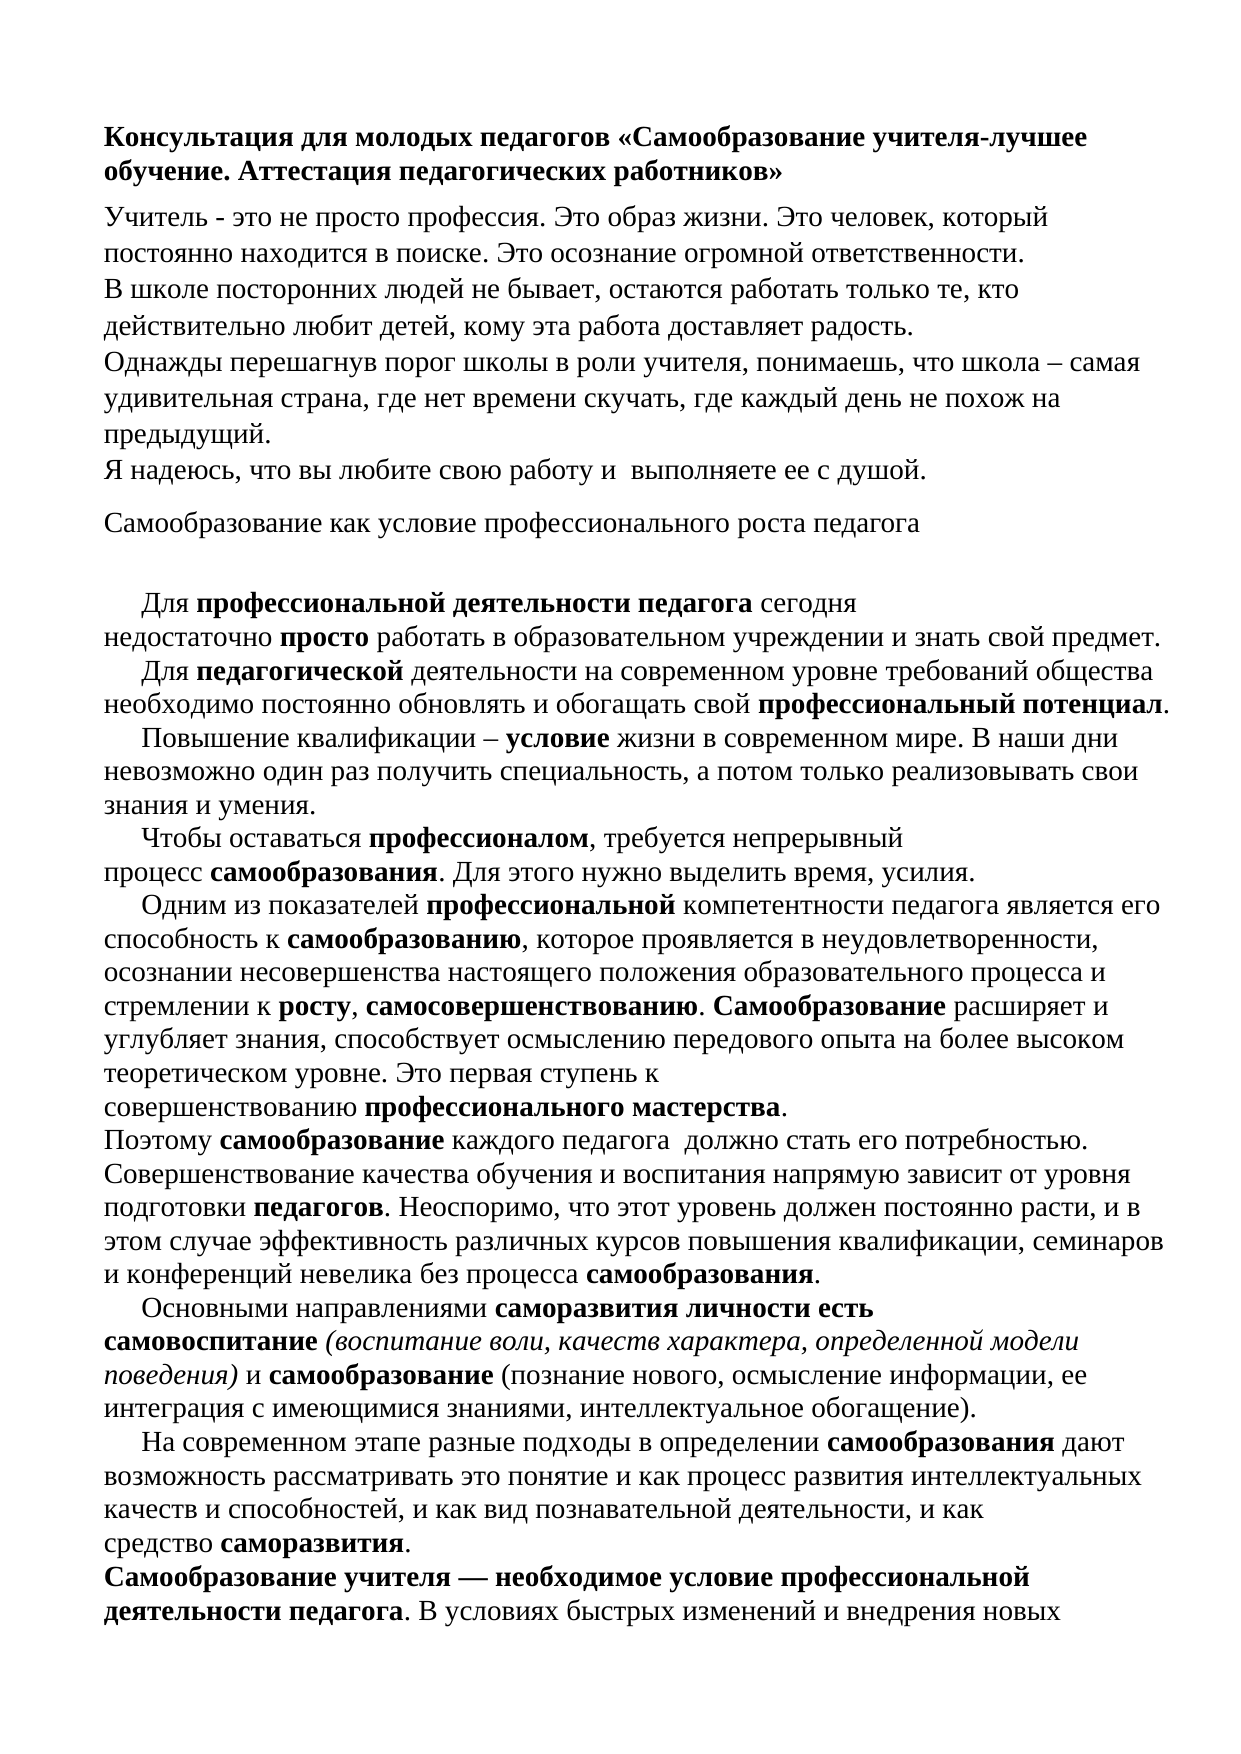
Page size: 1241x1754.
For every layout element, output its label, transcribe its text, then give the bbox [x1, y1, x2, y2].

text Чтобы оставаться профессионалом, требуется непрерывный процесс самообразования. Для этого нужно выделить время, усилия. [103, 820, 1181, 887]
text Основными направлениями саморазвития личности есть самовоспитание (воспитание воли, качеств характера, определенной модели поведения) и самообразование (познание нового, осмысление информации, ее интеграция с имеющимися знаниями, интеллектуальное обогащение). [103, 1290, 1181, 1424]
text Повышение квалификации – условие жизни в современном мире. В наши дни невозможно один раз получить специальность, а потом только реализовывать свои знания и умения. [103, 720, 1181, 820]
text Для профессиональной деятельности педагога сегодня недостаточно просто работать в образовательном учреждении и знать свой предмет. [103, 586, 1181, 653]
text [103, 1558, 1181, 1627]
text Одним из показателей профессиональной компетентности педагога является его способность к самообразованию, которое проявляется в неудовлетворенности, осознании несовершенства настоящего положения образовательного процесса и стремлении к росту, самосовершенствованию. Самообразование расширяет и углубляет знания, способствует осмыслению передового опыта на более высоком теоретическом уровне. Это первая ступень к совершенствованию профессионального мастерства. Поэтому самообразование каждого педагога должно стать его потребностью. Совершенствование качества обучения и воспитания напрямую зависит от уровня подготовки педагогов. Неоспоримо, что этот уровень должен постоянно расти, и в этом случае эффективность различных курсов повышения квалификации, семинаров и конференций невелика без процесса самообразования. [103, 887, 1181, 1290]
text На современном этапе разные подходы в определении самообразования дают возможность рассматривать это понятие и как процесс развития интеллектуальных качеств и способностей, и как вид познавательной деятельности, и как средство саморазвития. [103, 1424, 1181, 1558]
text Консультация для молодых педагогов «Самообразование учителя-лучшее обучение. Аттестация педагогических работников» [103, 118, 1181, 187]
text Для педагогической деятельности на современном уровне требований общества необходимо постоянно обновлять и обогащать свой профессиональный потенциал. [103, 653, 1181, 720]
text Учитель - это не просто профессия. Это образ жизни. Это человек, который постоянно находится в поиске. Это осознание огромной ответственности. В школе посторонних людей не бывает, остаются работать только те, кто действительно любит детей, кому эта работа доставляет радость. Однажды перешагнув порог школы в роли учителя, понимаешь, что школа – самая удивительная страна, где нет времени скучать, где каждый день не похож на предыдущий. Я надеюсь, что вы любите свою работу и выполняете ее с душой. [103, 199, 1181, 486]
text Самообразование как условие профессионального роста педагога [103, 505, 1181, 539]
